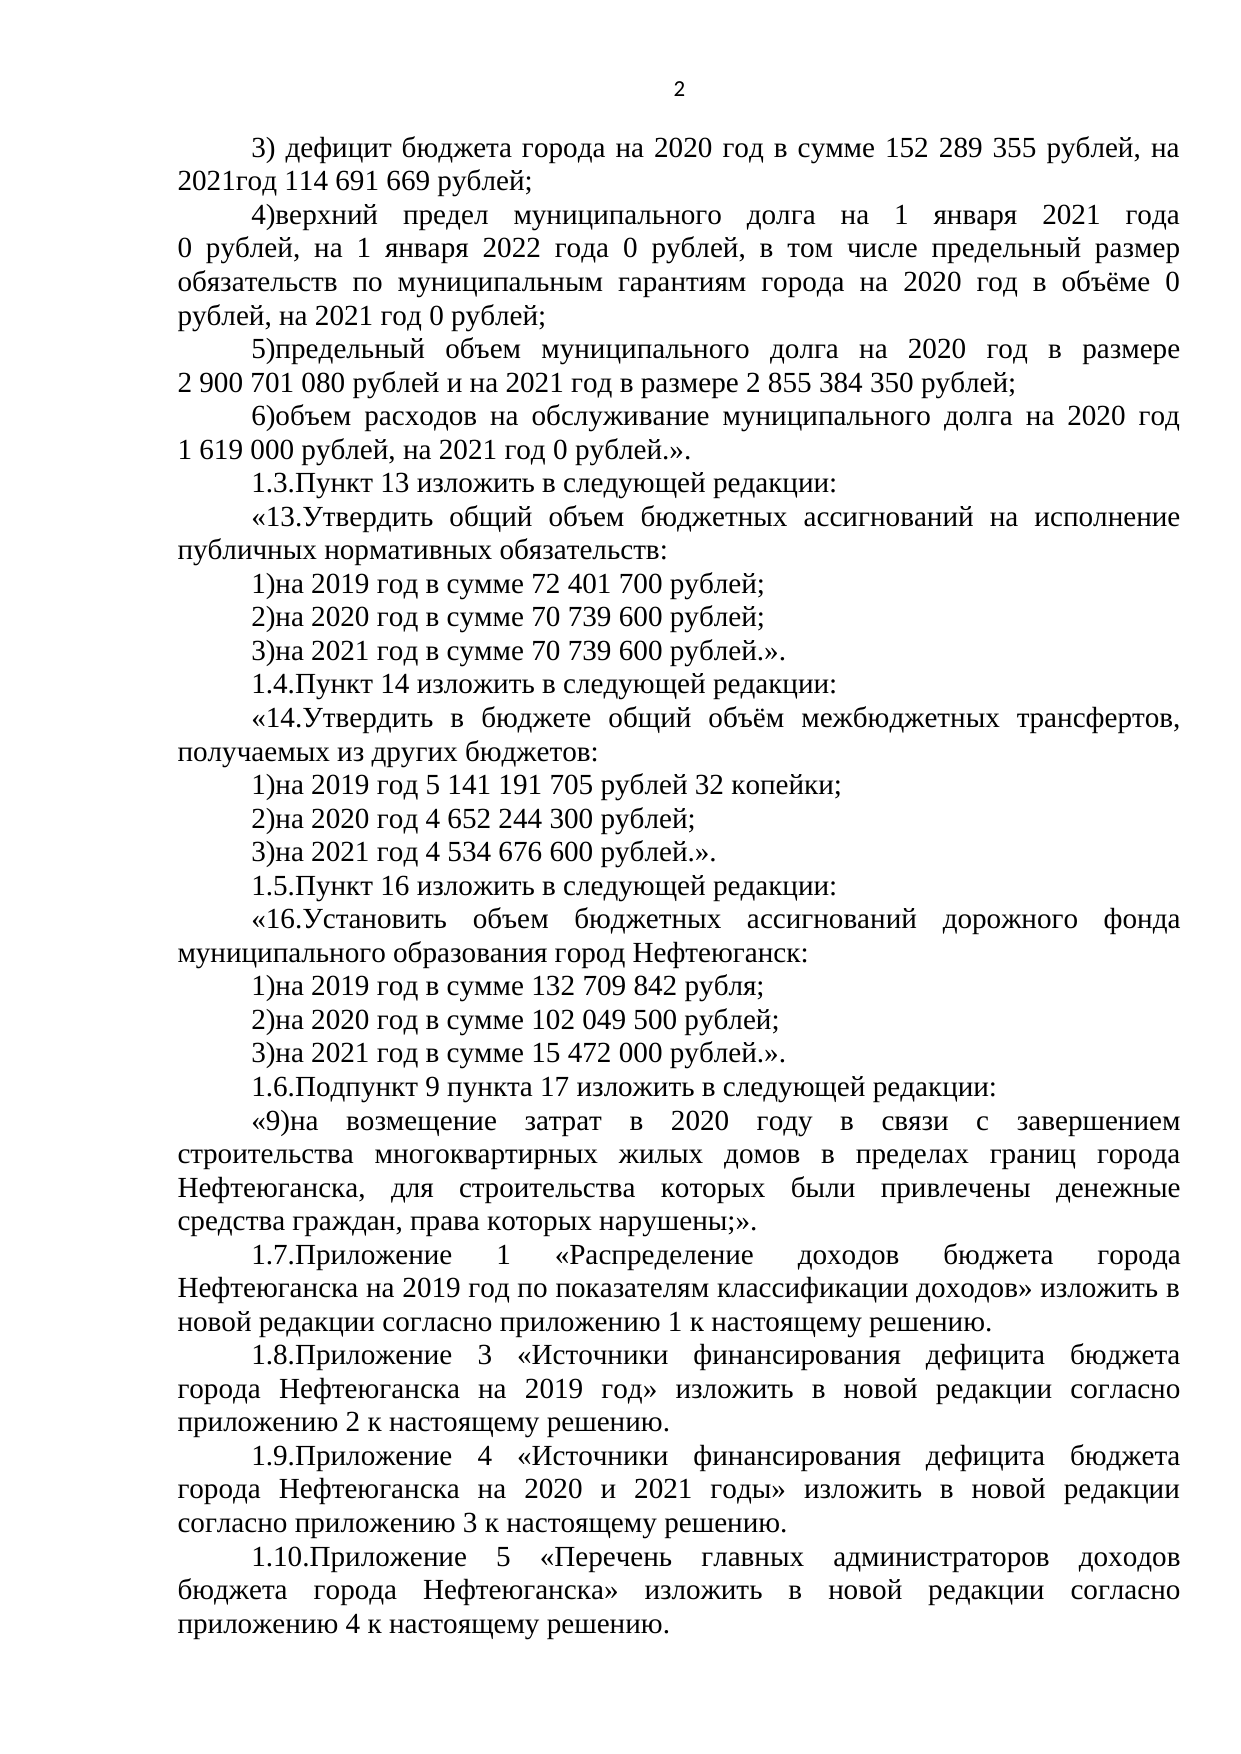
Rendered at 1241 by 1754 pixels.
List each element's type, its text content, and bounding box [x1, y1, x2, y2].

text 3) дефицит бюджета города на 2020 год в сумме 152 289 355 рублей, на 2021год 114 691 669 рублей; [177, 130, 1181, 197]
text «14.Утвердить в бюджете общий объём межбюджетных трансфертов, получаемых из других бюджетов: [177, 700, 1181, 767]
text 1.10.Приложение 5 «Перечень главных администраторов доходов бюджета города Нефтеюганска» изложить в новой редакции согласно приложению 4 к настоящему решению. [177, 1539, 1181, 1639]
text 1.7.Приложение 1 «Распределение доходов бюджета города Нефтеюганска на 2019 год по показателям классификации доходов» изложить в новой редакции согласно приложению 1 к настоящему решению. [177, 1237, 1181, 1337]
text 1.5.Пункт 16 изложить в следующей редакции: [177, 868, 1181, 901]
text 2)на 2020 год в сумме 102 049 500 рублей; [177, 1002, 1181, 1036]
text 1.8.Приложение 3 «Источники финансирования дефицита бюджета города Нефтеюганска на 2019 год» изложить в новой редакции согласно приложению 2 к настоящему решению. [177, 1337, 1181, 1438]
text 3)на 2021 год 4 534 676 600 рублей.». [177, 834, 1181, 868]
text 1.3.Пункт 13 изложить в следующей редакции: [177, 465, 1181, 499]
text «9)на возмещение затрат в 2020 году в связи с завершением строительства многоквартирных жилых домов в пределах границ города Нефтеюганска, для строительства которых были привлечены денежные средства граждан, права которых нарушены;». [177, 1103, 1181, 1237]
text 5)предельный объем муниципального долга на 2020 год в размере 2 900 701 080 рублей и на 2021 год в размере 2 855 384 350 рублей; [177, 331, 1181, 398]
text 1.4.Пункт 14 изложить в следующей редакции: [177, 667, 1181, 700]
text 3)на 2021 год в сумме 70 739 600 рублей.». [177, 633, 1181, 667]
text 2)на 2020 год в сумме 70 739 600 рублей; [177, 599, 1181, 633]
text 2)на 2020 год 4 652 244 300 рублей; [177, 801, 1181, 834]
text «13.Утвердить общий объем бюджетных ассигнований на исполнение публичных нормативных обязательств: [177, 499, 1181, 566]
text 3)на 2021 год в сумме 15 472 000 рублей.». [177, 1036, 1181, 1069]
text 6)объем расходов на обслуживание муниципального долга на 2020 год 1 619 000 рублей, на 2021 год 0 рублей.». [177, 398, 1181, 465]
text «16.Установить объем бюджетных ассигнований дорожного фонда муниципального образования город Нефтеюганск: [177, 901, 1181, 968]
text 1)на 2019 год в сумме 132 709 842 рубля; [177, 968, 1181, 1002]
text 1.6.Подпункт 9 пункта 17 изложить в следующей редакции: [177, 1069, 1181, 1103]
text 1.9.Приложение 4 «Источники финансирования дефицита бюджета города Нефтеюганска на 2020 и 2021 годы» изложить в новой редакции согласно приложению 3 к настоящему решению. [177, 1438, 1181, 1539]
text 4)верхний предел муниципального долга на 1 января 2021 года 0 рублей, на 1 января 2022 года 0 рублей, в том числе предельный размер обязательств по муниципальным гарантиям города на 2020 год в объёме 0 рублей, на 2021 год 0 рублей; [177, 197, 1181, 331]
text 1)на 2019 год 5 141 191 705 рублей 32 копейки; [177, 767, 1181, 801]
text 1)на 2019 год в сумме 72 401 700 рублей; [177, 566, 1181, 599]
